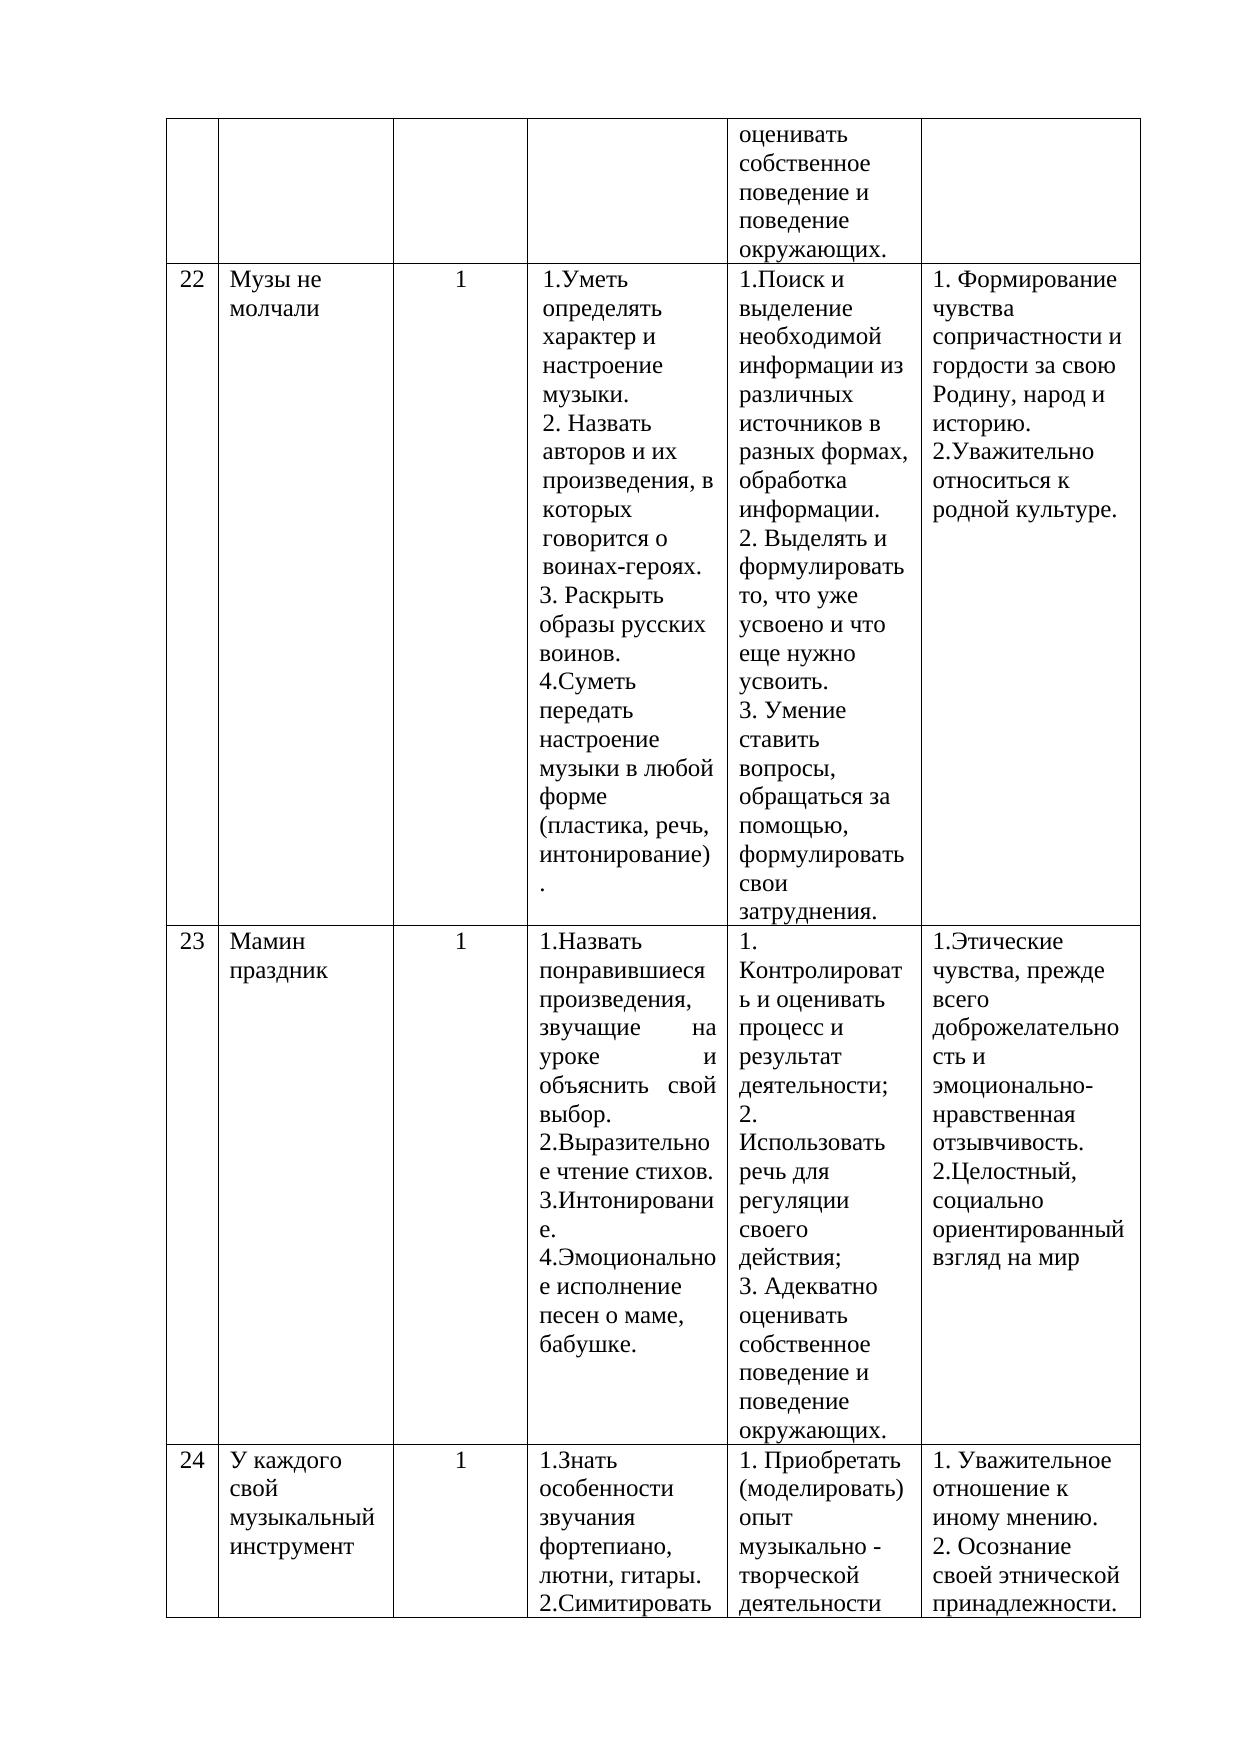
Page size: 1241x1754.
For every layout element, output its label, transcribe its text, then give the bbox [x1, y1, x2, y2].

table_cell 1. Контролировать и оценивать процесс и результат деятельности; 2. Использовать речь для регуляции своего действия; 3. Адекватно оценивать собственное поведение и поведение окружающих. [728, 926, 921, 1444]
table_cell 24 [167, 1445, 218, 1617]
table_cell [922, 119, 1140, 263]
table_cell 1. Формирование чувства сопричастности и гордости за свою Родину, народ и историю. 2.Уважительно относиться к родной культуре. [922, 264, 1140, 925]
table_cell 1 [394, 264, 527, 925]
table_cell 1 [394, 926, 527, 1444]
table_cell 22 [167, 264, 218, 925]
table_cell 1.Поиск и выделение необходимой информации из различных источников в разных формах, обработка информации. 2. Выделять и формулировать то, что уже усвоено и что еще нужно усвоить. 3. Умение ставить вопросы, обращаться за помощью, формулировать свои затруднения. [728, 264, 921, 925]
table_cell Музы не молчали [219, 264, 393, 925]
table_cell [922, 1445, 1140, 1617]
table_cell 1.Этические чувства, прежде всего доброжелательность и эмоционально-нравственная отзывчивость. 2.Целостный, социально ориентированный взгляд на мир [922, 926, 1140, 1444]
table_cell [219, 119, 393, 263]
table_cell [528, 1445, 727, 1617]
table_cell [728, 1445, 921, 1617]
table_cell 1 [394, 119, 527, 263]
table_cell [528, 119, 727, 263]
table_cell Мамин праздник [219, 926, 393, 1444]
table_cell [219, 1445, 393, 1617]
table_cell 1.Уметь определять характер и настроение музыки. 2. Назвать авторов и их произведения, в которых говорится о воинах-героях. 3. Раскрыть образы русских воинов. 4.Суметь передать настроение музыки в любой форме (пластика, речь, интонирование). [528, 264, 727, 925]
table_cell 23 [167, 926, 218, 1444]
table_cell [728, 119, 921, 263]
table_cell 1.Назвать понравившиеся произведения, звучащие на уроке и объяснить свой выбор. 2.Выразительное чтение стихов. 3.Интонирование. 4.Эмоциональное исполнение песен о маме, бабушке. [528, 926, 727, 1444]
table_cell 1 [394, 1445, 527, 1617]
table_cell 21 [167, 119, 218, 263]
